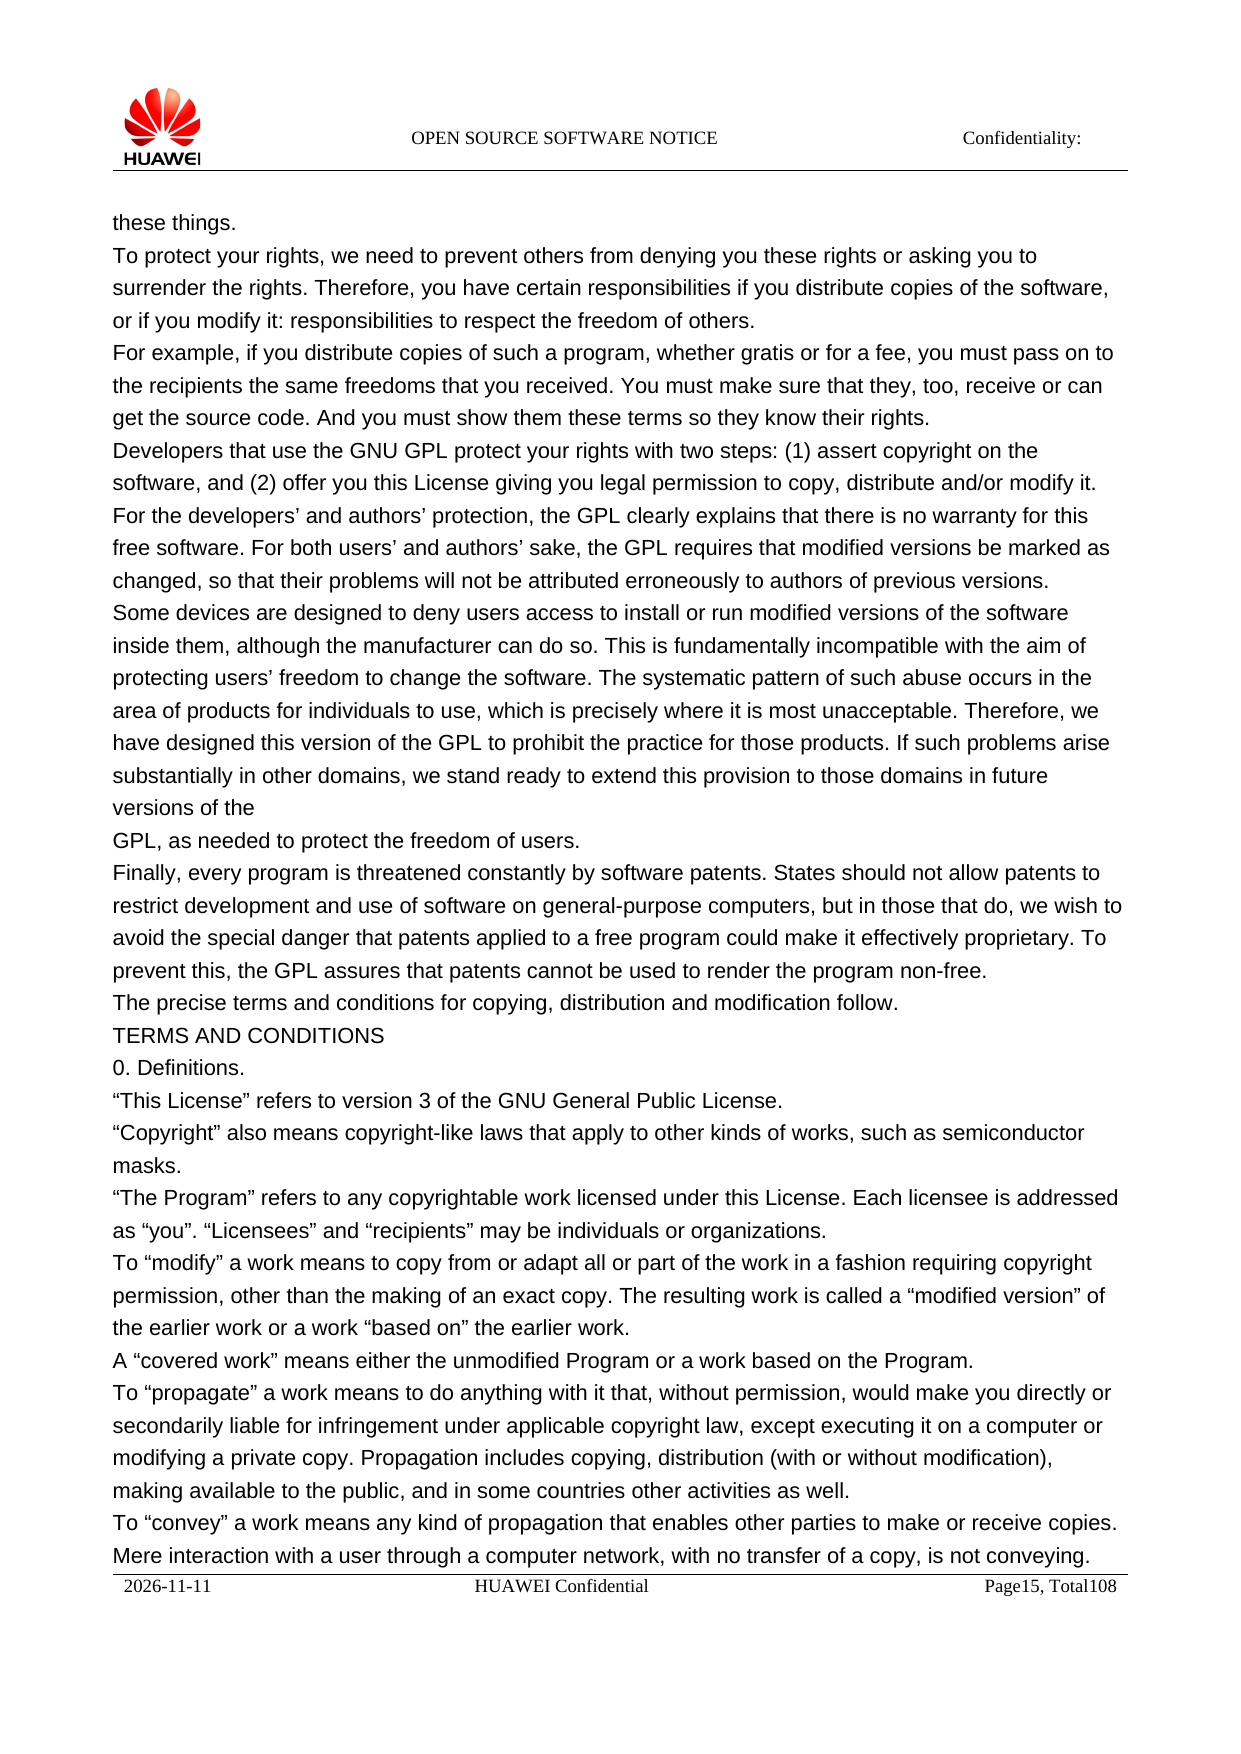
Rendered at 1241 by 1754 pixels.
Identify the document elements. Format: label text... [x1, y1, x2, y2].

text “The Program” refers to any copyrightable work licensed under this License. Each licensee is addressed as “you”. “Licensees” and “recipients” may be individuals or organizations. [112, 1181, 1128, 1246]
text 0. Definitions. [112, 1051, 1128, 1084]
text Developers that use the GNU GPL protect your rights with two steps: (1) assert copyright on the software, and (2) offer you this License giving you legal permission to copy, distribute and/or modify it. [112, 434, 1128, 499]
text GPL, as needed to protect the freedom of users. [112, 824, 1128, 856]
text A “covered work” means either the unmodified Program or a work based on the Program. [112, 1344, 1128, 1376]
picture [124, 88, 201, 165]
text Some devices are designed to deny users access to install or run modified versions of the software inside them, although the manufacturer can do so. This is fundamentally incompatible with the aim of protecting users’ freedom to change the software. The systematic pattern of such abuse occurs in the area of products for individuals to use, which is precisely where it is most unacceptable. Therefore, we have designed this version of the GPL to prohibit the practice for those products. If such problems arise substantially in other domains, we stand ready to extend this provision to those domains in future versions of the [112, 596, 1128, 824]
text To “propagate” a work means to do anything with it that, without permission, would make you directly or secondarily liable for infringement under applicable copyright law, except executing it on a computer or modifying a private copy. Propagation includes copying, distribution (with or without modification), making available to the public, and in some countries other activities as well. [112, 1376, 1128, 1506]
text “This License” refers to version 3 of the GNU General Public License. [112, 1084, 1128, 1116]
text To protect your rights, we need to prevent others from denying you these rights or asking you to surrender the rights. Therefore, you have certain responsibilities if you distribute copies of the software, or if you modify it: responsibilities to respect the freedom of others. [112, 239, 1128, 336]
text For the developers’ and authors’ protection, the GPL clearly explains that there is no warranty for this free software. For both users’ and authors’ sake, the GPL requires that modified versions be marked as changed, so that their problems will not be attributed erroneously to authors of previous versions. [112, 499, 1128, 596]
text For example, if you distribute copies of such a program, whether gratis or for a fee, you must pass on to the recipients the same freedoms that you received. You must make sure that they, too, receive or can get the source code. And you must show them these terms so they know their rights. [112, 336, 1128, 434]
text The precise terms and conditions for copying, distribution and modification follow. [112, 986, 1128, 1019]
text Finally, every program is threatened constantly by software patents. States should not allow patents to restrict development and use of software on general-purpose computers, but in those that do, we wish to avoid the special danger that patents applied to a free program could make it effectively proprietary. To prevent this, the GPL assures that patents cannot be used to render the program non-free. [112, 856, 1128, 986]
text “Copyright” also means copyright-like laws that apply to other kinds of works, such as semiconductor masks. [112, 1116, 1128, 1181]
text To “convey” a work means any kind of propagation that enables other parties to make or receive copies. Mere interaction with a user through a computer network, with no transfer of a copy, is not conveying. [112, 1506, 1128, 1571]
text To “modify” a work means to copy from or adapt all or part of the work in a fashion requiring copyright permission, other than the making of an exact copy. The resulting work is called a “modified version” of the earlier work or a work “based on” the earlier work. [112, 1246, 1128, 1344]
text TERMS AND CONDITIONS [112, 1019, 1128, 1051]
